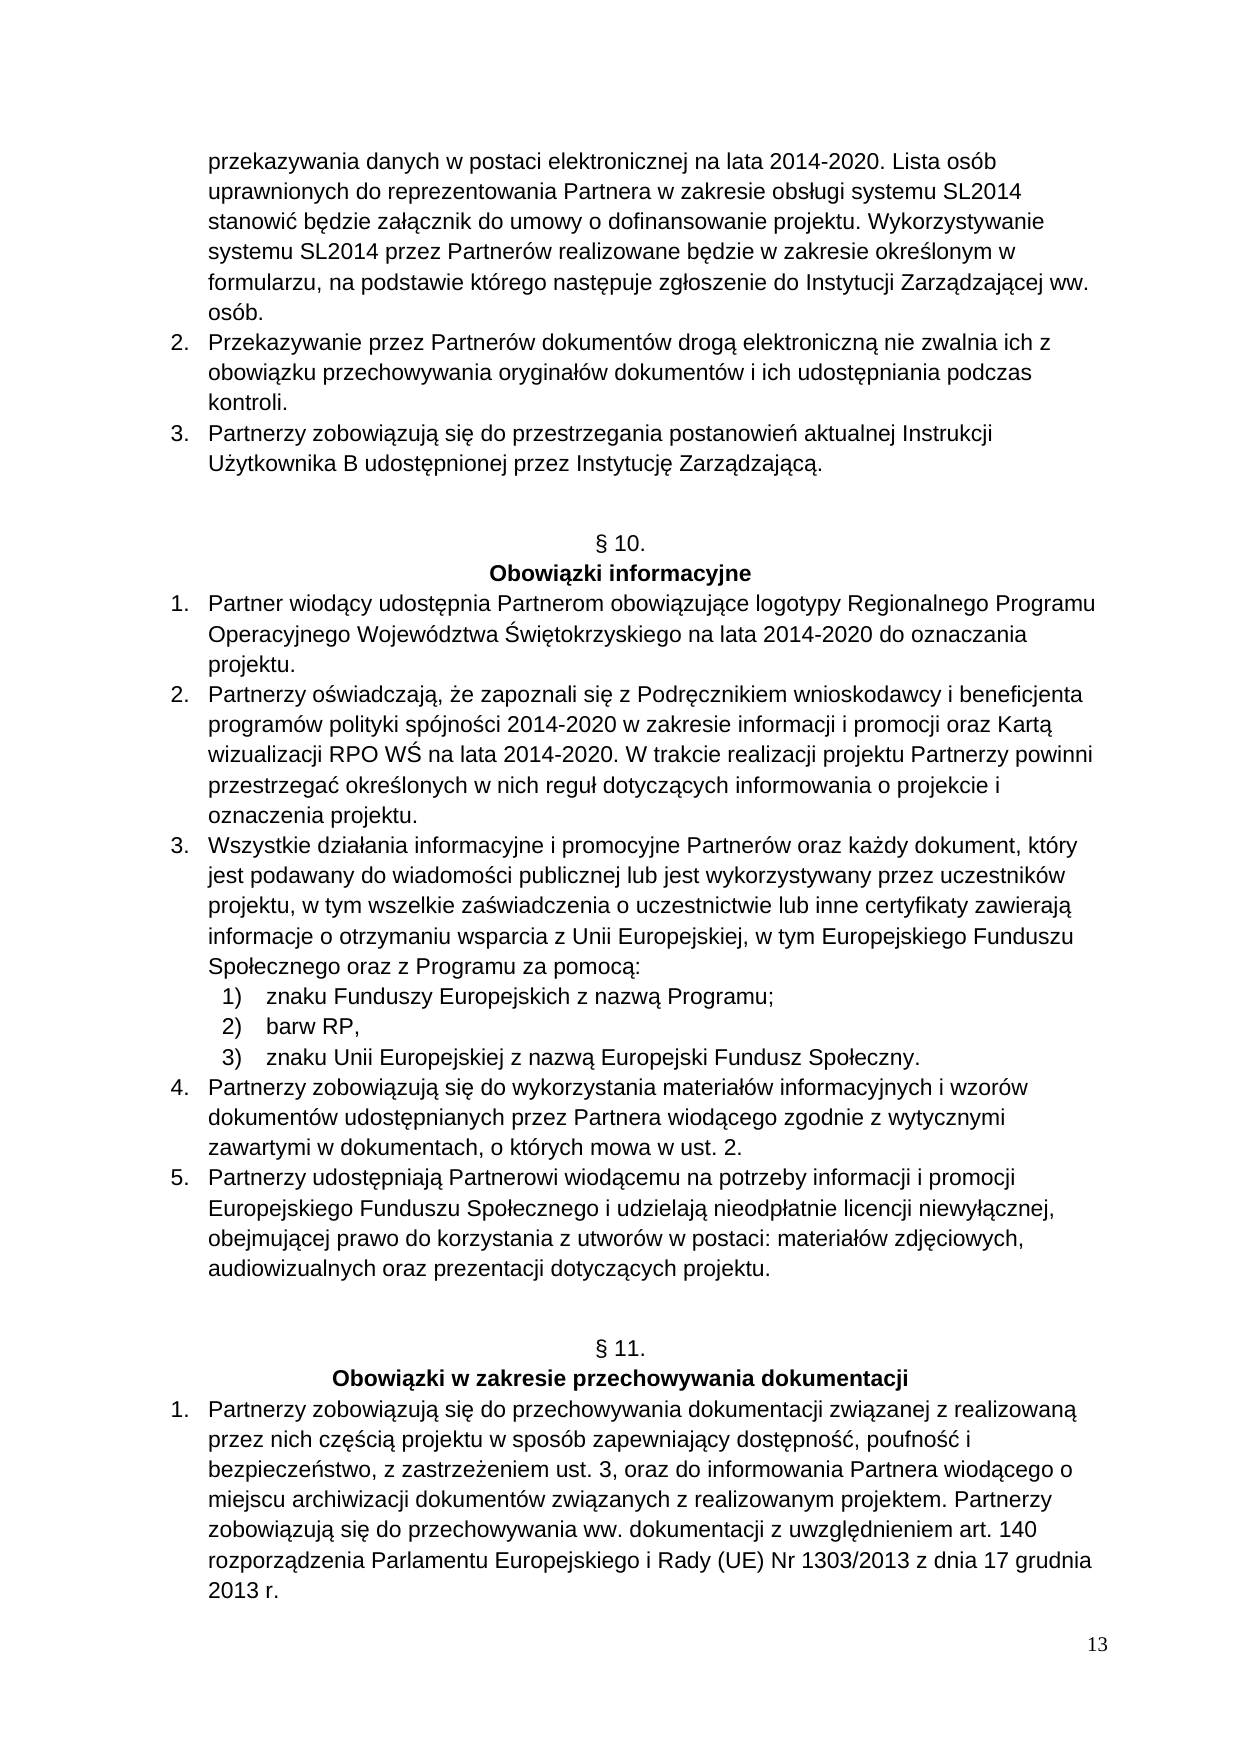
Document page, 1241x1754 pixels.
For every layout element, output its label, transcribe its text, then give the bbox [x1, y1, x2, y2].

text § 10. [133, 530, 1107, 556]
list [170, 148, 1107, 325]
list znaku Unii Europejskiej z nazwą Europejski Fundusz Społeczny. [222, 1043, 1107, 1070]
list Partnerzy oświadczają, że zapoznali się z Podręcznikiem wnioskodawcy i beneficjenta programów polityki spójności 2014-2020 w zakresie informacji i promocji oraz Kartą wizualizacji RPO WŚ na lata 2014-2020. W trakcie realizacji projektu Partnerzy powinni przestrzegać określonych w nich reguł dotyczących informowania o projekcie i oznaczenia projektu. [170, 681, 1107, 828]
list Partnerzy zobowiązują się do wykorzystania materiałów informacyjnych i wzorów dokumentów udostępnianych przez Partnera wiodącego zgodnie z wytycznymi zawartymi w dokumentach, o których mowa w ust. 2. [170, 1074, 1107, 1160]
list Partnerzy zobowiązują się do przestrzegania postanowień aktualnej Instrukcji Użytkownika B udostępnionej przez Instytucję Zarządzającą. [170, 419, 1107, 476]
list Przekazywanie przez Partnerów dokumentów drogą elektroniczną nie zwalnia ich z obowiązku przechowywania oryginałów dokumentów i ich udostępniania podczas kontroli. [170, 329, 1107, 416]
list barw RP, [222, 1013, 1107, 1039]
list Partnerzy udostępniają Partnerowi wiodącemu na potrzeby informacji i promocji Europejskiego Funduszu Społecznego i udzielają nieodpłatnie licencji niewyłącznej, obejmującej prawo do korzystania z utworów w postaci: materiałów zdjęciowych, audiowizualnych oraz prezentacji dotyczących projektu. [170, 1164, 1107, 1281]
list Partnerzy zobowiązują się do przechowywania dokumentacji związanej z realizowaną przez nich częścią projektu w sposób zapewniający dostępność, poufność i bezpieczeństwo, z zastrzeżeniem ust. 3, oraz do informowania Partnera wiodącego o miejscu archiwizacji dokumentów związanych z realizowanym projektem. Partnerzy zobowiązują się do przechowywania ww. dokumentacji z uwzględnieniem art. 140 rozporządzenia Parlamentu Europejskiego i Rady (UE) Nr 1303/2013 z dnia 17 grudnia 2013 r. [170, 1396, 1107, 1603]
list znaku Funduszy Europejskich z nazwą Programu; [222, 983, 1107, 1009]
list Wszystkie działania informacyjne i promocyjne Partnerów oraz każdy dokument, który jest podawany do wiadomości publicznej lub jest wykorzystywany przez uczestników projektu, w tym wszelkie zaświadczenia o uczestnictwie lub inne certyfikaty zawierają informacje o otrzymaniu wsparcia z Unii Europejskiej, w tym Europejskiego Funduszu Społecznego oraz z Programu za pomocą: [170, 832, 1107, 979]
text Obowiązki informacyjne [133, 560, 1107, 586]
text § 11. [133, 1335, 1107, 1361]
list Partner wiodący udostępnia Partnerom obowiązujące logotypy Regionalnego Programu Operacyjnego Województwa Świętokrzyskiego na lata 2014-2020 do oznaczania projektu. [170, 590, 1107, 677]
text Obowiązki w zakresie przechowywania dokumentacji [133, 1365, 1107, 1392]
